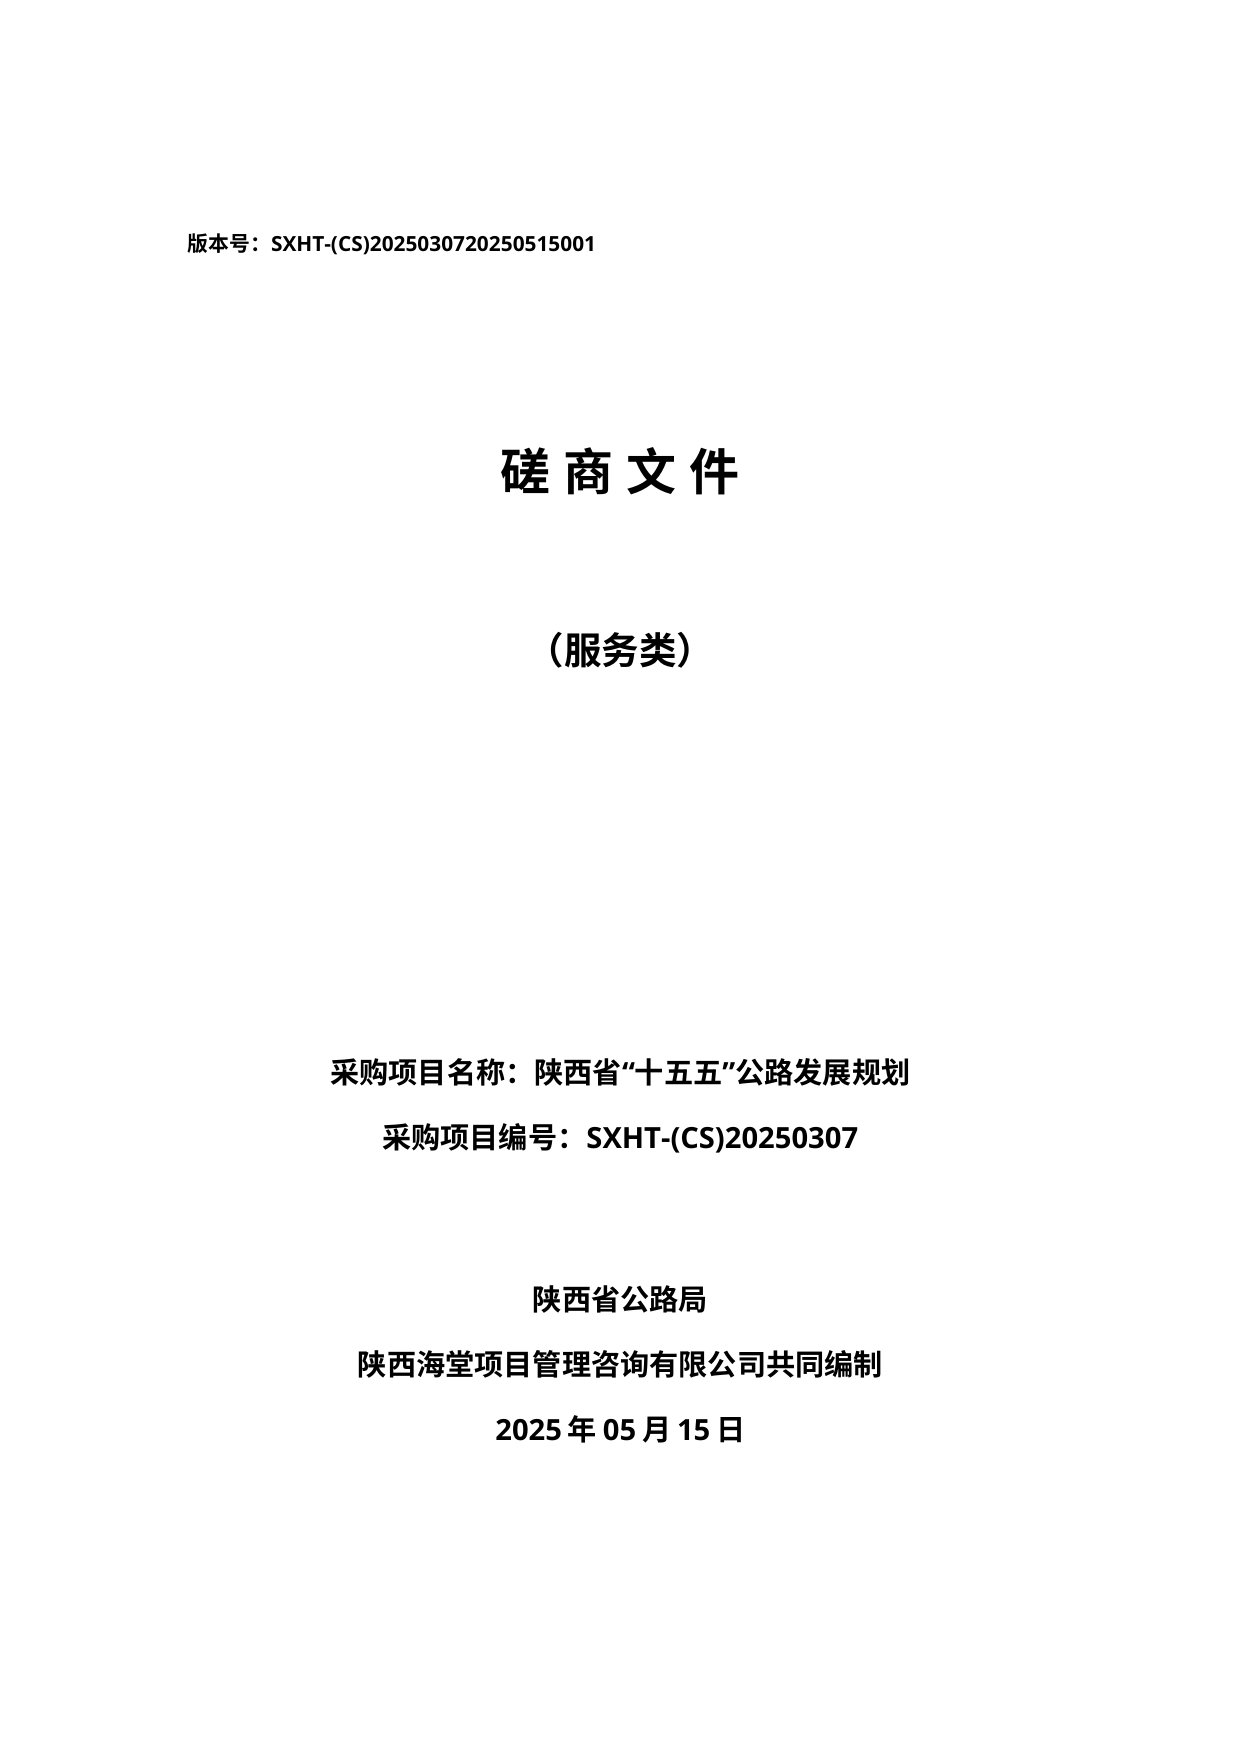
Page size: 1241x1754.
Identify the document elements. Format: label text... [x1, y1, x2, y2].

text 陕西省公路局 [187, 1267, 1053, 1332]
text （服务类） [187, 617, 1053, 1039]
text 版本号：SXHT-(CS)2025030720250515001 [187, 227, 1053, 422]
text 2025年05月15日 [187, 1397, 1053, 1462]
text 磋 商 文 件 [187, 422, 1053, 617]
text 采购项目名称：陕西省“十五五”公路发展规划 [187, 1039, 1053, 1104]
text 采购项目编号：SXHT-(CS)20250307 [187, 1104, 1053, 1267]
text 陕西海堂项目管理咨询有限公司共同编制 [187, 1332, 1053, 1397]
